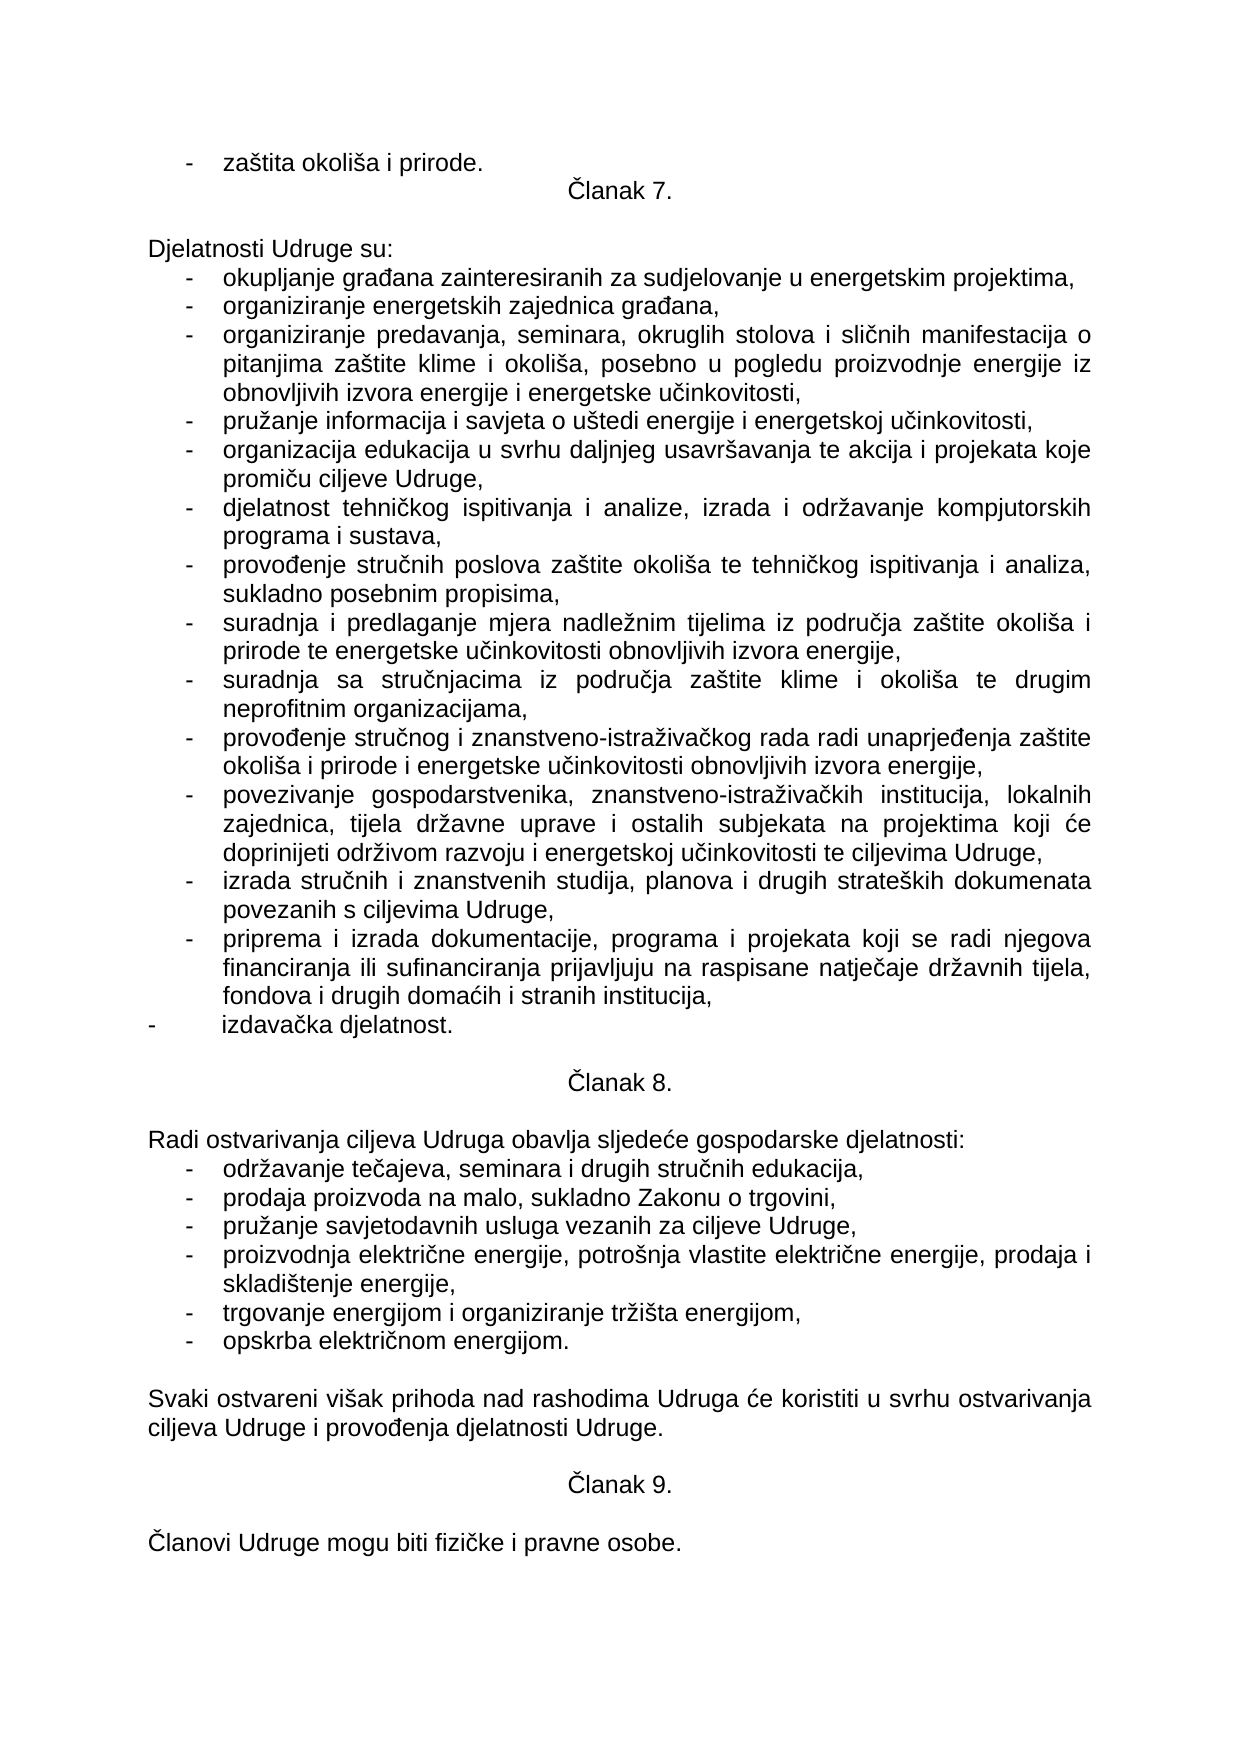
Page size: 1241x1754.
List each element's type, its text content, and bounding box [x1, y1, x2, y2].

list organiziranje predavanja, seminara, okruglih stolova i sličnih manifestacija o pitanjima zaštite klime i okoliša, posebno u pogledu proizvodnje energije iz obnovljivih izvora energije i energetske učinkovitosti, [185, 320, 1093, 406]
text Članak 7. [148, 176, 1093, 205]
list organizacija edukacija u svrhu daljnjeg usavršavanja te akcija i projekata koje promiču ciljeve Udruge, [185, 435, 1093, 493]
list izrada stručnih i znanstvenih studija, planova i drugih strateških dokumenata povezanih s ciljevima Udruge, [185, 866, 1093, 924]
text Svaki ostvareni višak prihoda nad rashodima Udruga će koristiti u svrhu ostvarivanja ciljeva Udruge i provođenja djelatnosti Udruge. [148, 1384, 1093, 1441]
text Djelatnosti Udruge su: [148, 234, 1093, 263]
list pružanje informacija i savjeta o uštedi energije i energetskoj učinkovitosti, [185, 406, 1093, 435]
list suradnja sa stručnjacima iz područja zaštite klime i okoliša te drugim neprofitnim organizacijama, [185, 665, 1093, 723]
list proizvodnja električne energije, potrošnja vlastite električne energije, prodaja i skladištenje energije, [185, 1240, 1093, 1298]
text Članovi Udruge mogu biti fizičke i pravne osobe. [148, 1528, 1093, 1556]
list provođenje stručnih poslova zaštite okoliša te tehničkog ispitivanja i analiza, sukladno posebnim propisima, [185, 550, 1093, 608]
list okupljanje građana zainteresiranih za sudjelovanje u energetskim projektima, [185, 263, 1093, 291]
list trgovanje energijom i organiziranje tržišta energijom, [185, 1298, 1093, 1326]
list djelatnost tehničkog ispitivanja i analize, izrada i održavanje kompjutorskih programa i sustava, [185, 493, 1093, 550]
text Radi ostvarivanja ciljeva Udruga obavlja sljedeće gospodarske djelatnosti: [148, 1125, 1093, 1154]
list organiziranje energetskih zajednica građana, [185, 291, 1093, 320]
list prodaja proizvoda na malo, sukladno Zakonu o trgovini, [185, 1183, 1093, 1211]
list suradnja i predlaganje mjera nadležnim tijelima iz područja zaštite okoliša i prirode te energetske učinkovitosti obnovljivih izvora energije, [185, 608, 1093, 665]
text Članak 9. [148, 1470, 1093, 1499]
list provođenje stručnog i znanstveno-istraživačkog rada radi unaprjeđenja zaštite okoliša i prirode i energetske učinkovitosti obnovljivih izvora energije, [185, 723, 1093, 780]
list održavanje tečajeva, seminara i drugih stručnih edukacija, [185, 1154, 1093, 1183]
list povezivanje gospodarstvenika, znanstveno-istraživačkih institucija, lokalnih zajednica, tijela državne uprave i ostalih subjekata na projektima koji će doprinijeti održivom razvoju i energetskoj učinkovitosti te ciljevima Udruge, [185, 780, 1093, 866]
text Članak 8. [148, 1068, 1093, 1096]
list zaštita okoliša i prirode. [185, 148, 1093, 176]
text - izdavačka djelatnost. [148, 1010, 1093, 1039]
list priprema i izrada dokumentacije, programa i projekata koji se radi njegova financiranja ili sufinanciranja prijavljuju na raspisane natječaje državnih tijela, fondova i drugih domaćih i stranih institucija, [185, 924, 1093, 1010]
list pružanje savjetodavnih usluga vezanih za ciljeve Udruge, [185, 1211, 1093, 1240]
list opskrba električnom energijom. [185, 1326, 1093, 1355]
